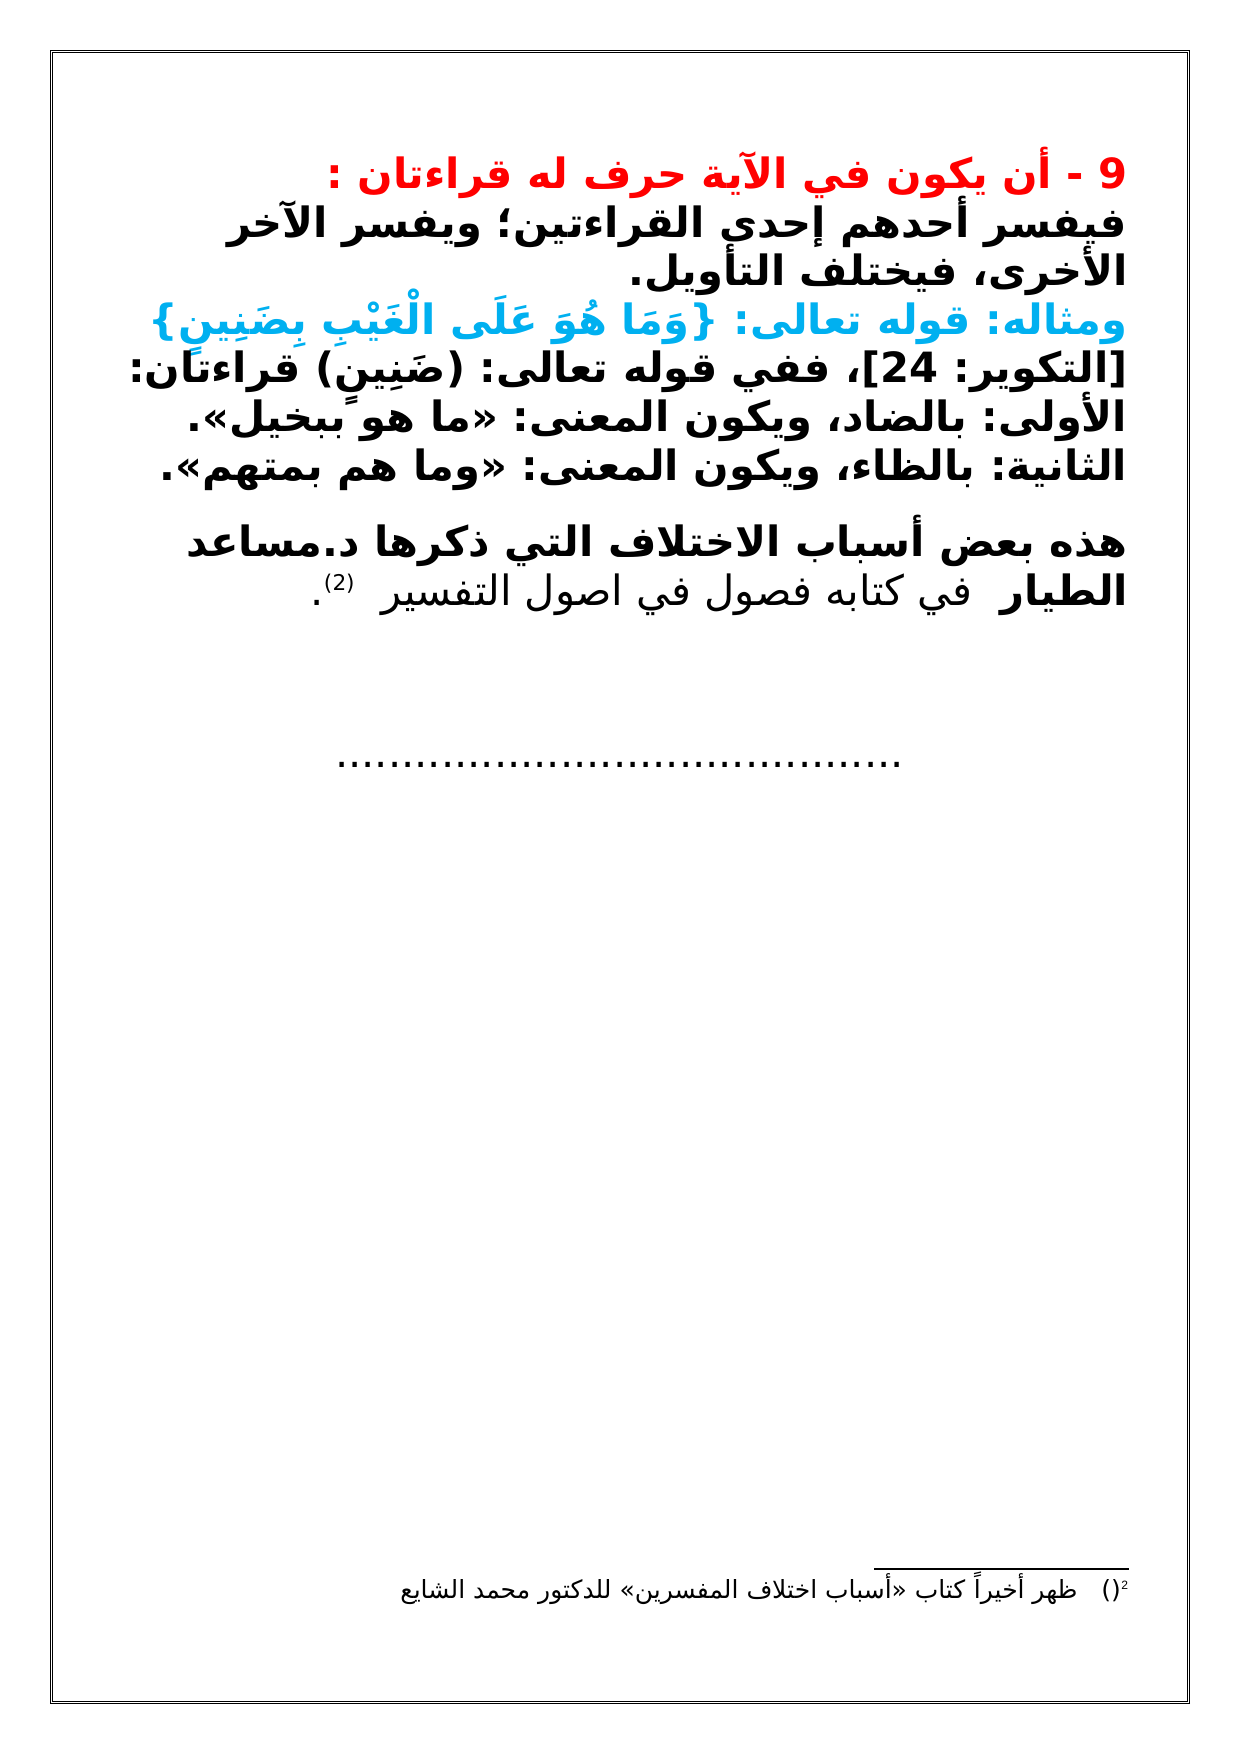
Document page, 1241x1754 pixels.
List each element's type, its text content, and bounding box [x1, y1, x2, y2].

text 9 - أن يكون في الآية حرف له قراءتان : [112, 150, 1128, 198]
text ........................................... [112, 728, 1128, 777]
text ومثاله: قوله تعالى: {وَمَا هُوَ عَلَى الْغَيْبِ بِضَنِينٍ} [التكوير: 24]، ففي قوله تعالى: (ضَنِينٍ) قراءتان: [112, 296, 1128, 393]
text فيفسر أحدهم إحدى القراءتين؛ ويفسر الآخر الأخرى، فيختلف التأويل. [112, 198, 1128, 296]
text الأولى: بالضاد، ويكون المعنى: «ما هو ببخيل». [112, 393, 1128, 441]
text هذه بعض أسباب الاختلاف التي ذكرها د.مساعد الطيار في كتابه فصول في اصول التفسير (). [112, 518, 1128, 615]
text الثانية: بالظاء، ويكون المعنى: «وما هم بمتهم». [112, 441, 1128, 490]
